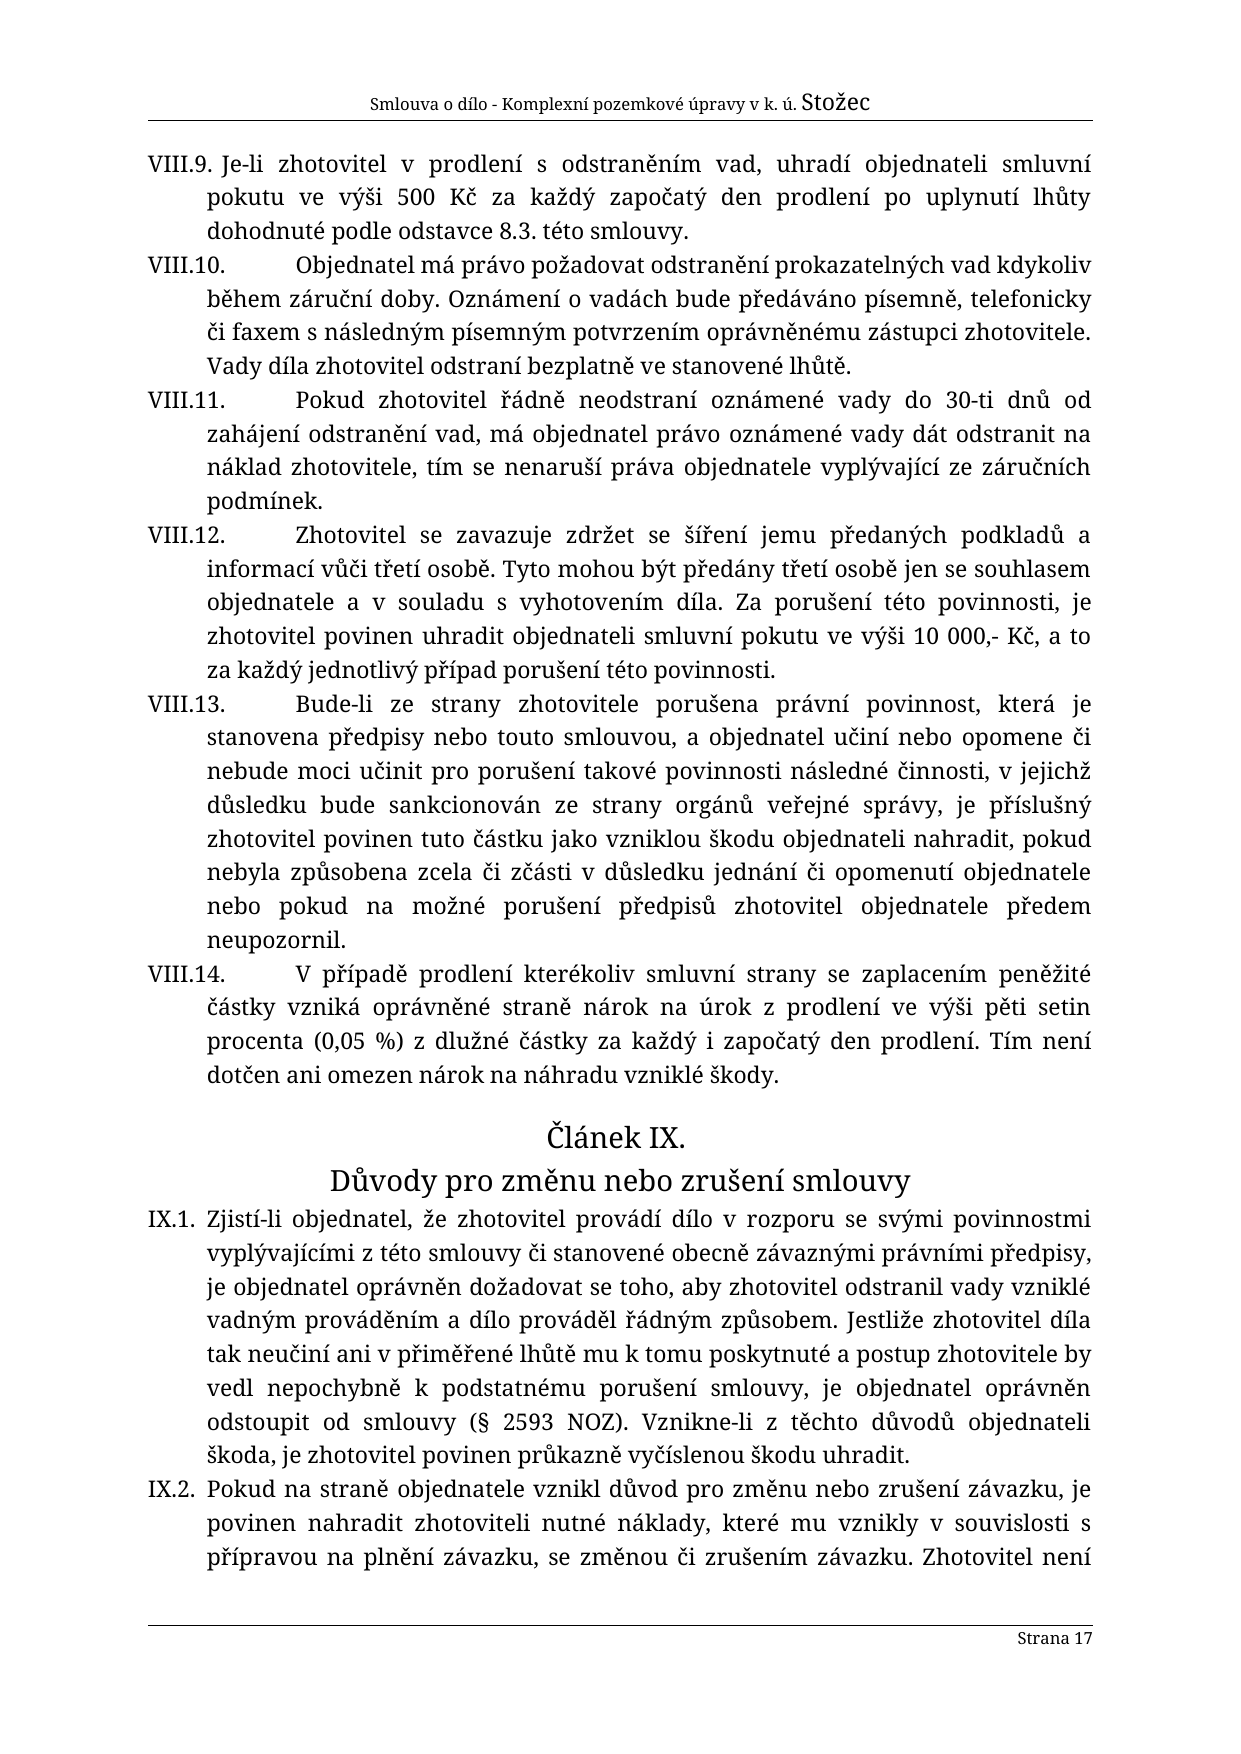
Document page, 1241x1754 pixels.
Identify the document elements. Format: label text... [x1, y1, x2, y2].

list Bude-li ze strany zhotovitele porušena právní povinnost, která je stanovena předpisy nebo touto smlouvou, a objednatel učiní nebo opomene či nebude moci učinit pro porušení takové povinnosti následné činnosti, v jejichž důsledku bude sankcionován ze strany orgánů veřejné správy, je příslušný zhotovitel povinen tuto částku jako vzniklou škodu objednateli nahradit, pokud nebyla způsobena zcela či zčásti v důsledku jednání či opomenutí objednatele nebo pokud na možné porušení předpisů zhotovitel objednatele předem neupozornil. [148, 688, 1093, 955]
list Je-li zhotovitel v prodlení s odstraněním vad, uhradí objednateli smluvní pokutu ve výši 500 Kč za každý započatý den prodlení po uplynutí lhůty dohodnuté podle odstavce 8.3. této smlouvy. [148, 148, 1093, 246]
list Zhotovitel se zavazuje zdržet se šíření jemu předaných podkladů a informací vůči třetí osobě. Tyto mohou být předány třetí osobě jen se souhlasem objednatele a v souladu s vyhotovením díla. Za porušení této povinnosti, je zhotovitel povinen uhradit objednateli smluvní pokutu ve výši 10 000,- Kč, a to za každý jednotlivý případ porušení této povinnosti. [148, 519, 1093, 685]
list V případě prodlení kterékoliv smluvní strany se zaplacením peněžité částky vzniká oprávněné straně nárok na úrok z prodlení ve výši pěti setin procenta (0,05 %) z dlužné částky za každý i započatý den prodlení. Tím není dotčen ani omezen nárok na náhradu vzniklé škody. [148, 958, 1093, 1090]
list Pokud zhotovitel řádně neodstraní oznámené vady do 30-ti dnů od zahájení odstranění vad, má objednatel právo oznámené vady dát odstranit na náklad zhotovitele, tím se nenaruší práva objednatele vyplývající ze záručních podmínek. [148, 384, 1093, 516]
subtitle Důvody pro změnu nebo zrušení smlouvy [148, 1118, 1093, 1200]
list Zjistí-li objednatel, že zhotovitel provádí dílo v rozporu se svými povinnostmi vyplývajícími z této smlouvy či stanovené obecně závaznými právními předpisy, je objednatel oprávněn dožadovat se toho, aby zhotovitel odstranil vady vzniklé vadným prováděním a dílo prováděl řádným způsobem. Jestliže zhotovitel díla tak neučiní ani v přiměřené lhůtě mu k tomu poskytnuté a postup zhotovitele by vedl nepochybně k podstatnému porušení smlouvy, je objednatel oprávněn odstoupit od smlouvy (§ 2593 NOZ). Vznikne-li z těchto důvodů objednateli škoda, je zhotovitel povinen průkazně vyčíslenou škodu uhradit. [148, 1203, 1093, 1471]
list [148, 1473, 1093, 1572]
list Objednatel má právo požadovat odstranění prokazatelných vad kdykoliv během záruční doby. Oznámení o vadách bude předáváno písemně, telefonicky či faxem s následným písemným potvrzením oprávněnému zástupci zhotovitele. Vady díla zhotovitel odstraní bezplatně ve stanovené lhůtě. [148, 249, 1093, 381]
